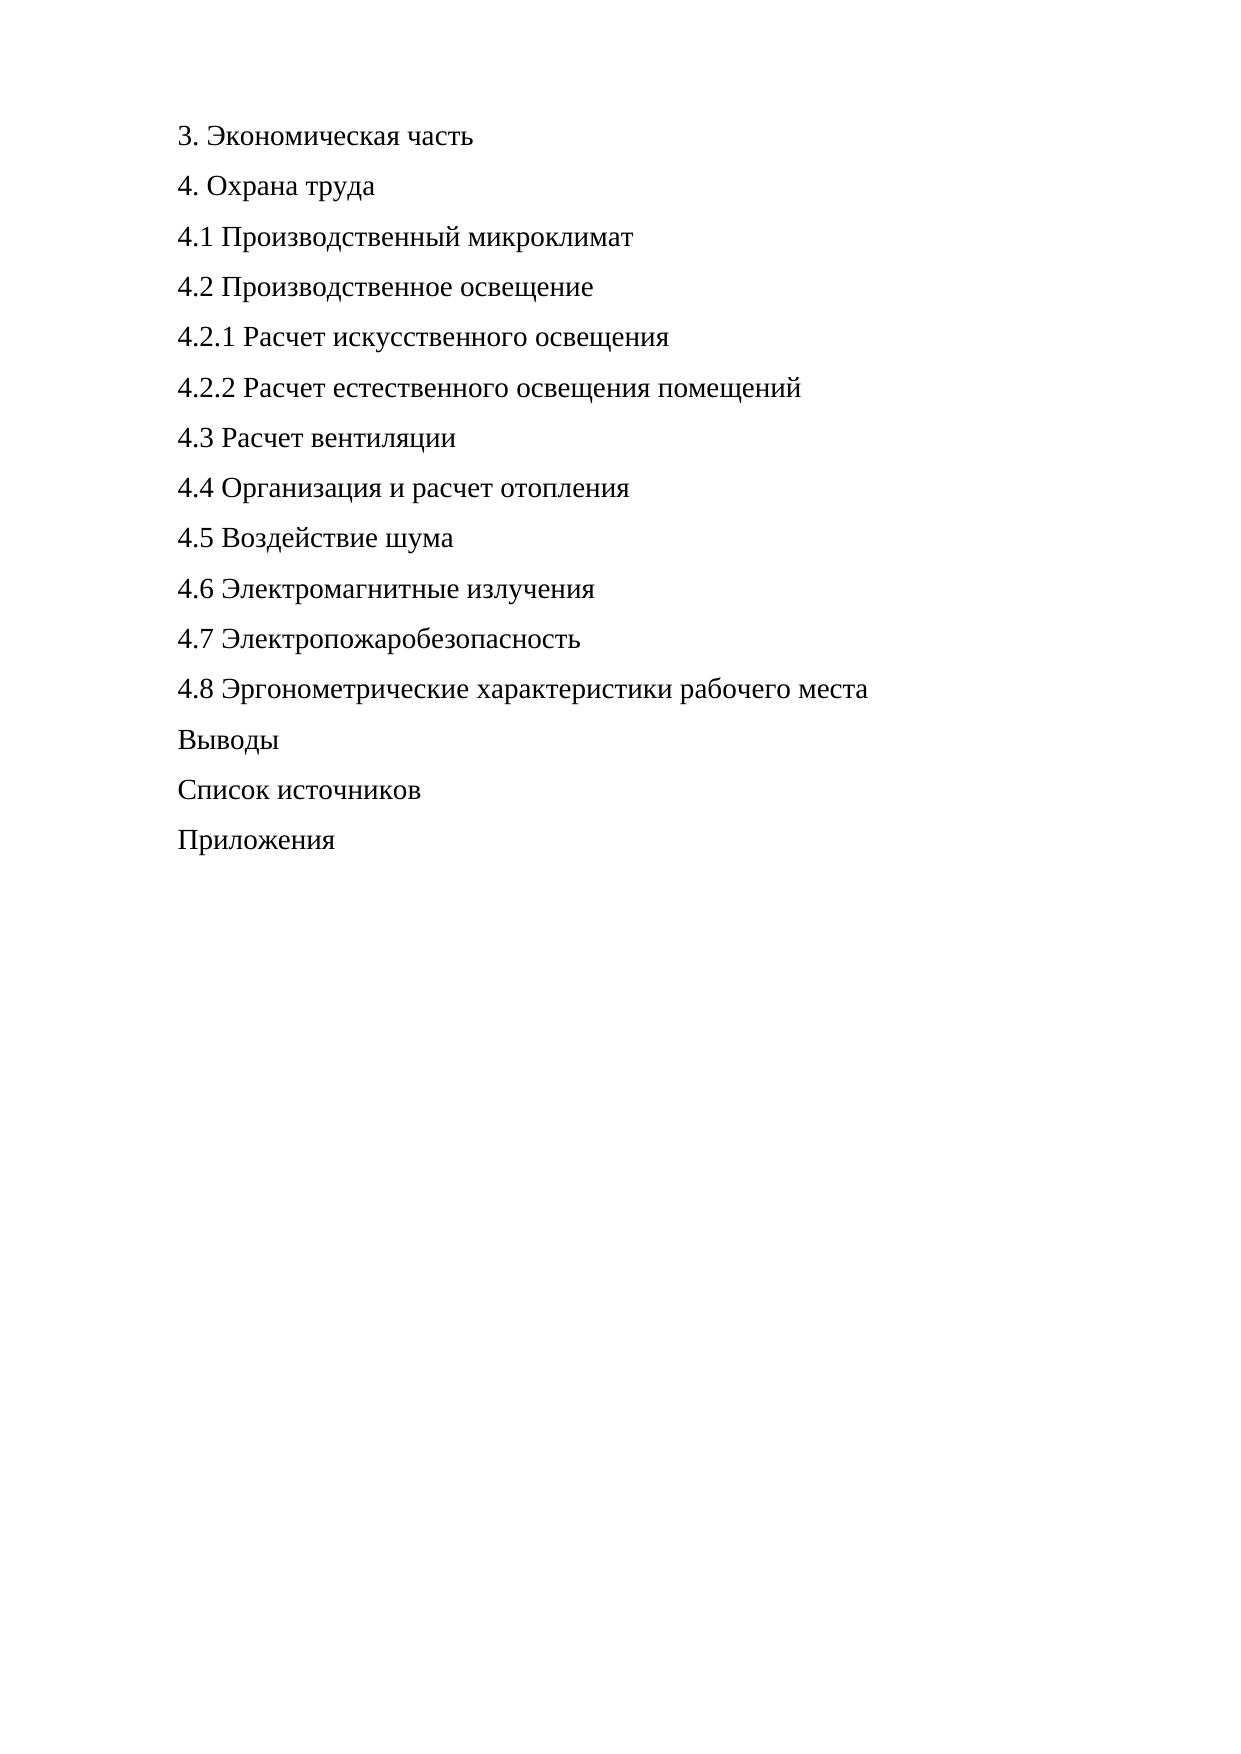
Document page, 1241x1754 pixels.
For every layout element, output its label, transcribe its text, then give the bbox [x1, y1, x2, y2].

text 4.4 Организация и расчет отопления [177, 470, 1152, 504]
text 3. Экономическая часть [177, 118, 1152, 152]
text 4.6 Электромагнитные излучения [177, 571, 1152, 604]
text Список источников [177, 772, 1152, 806]
text 4.1 Производственный микроклимат [177, 219, 1152, 252]
text 4.2.2 Расчет естественного освещения помещений [177, 370, 1152, 403]
text 4. Охрана труда [177, 168, 1152, 202]
text 4.2.1 Расчет искусственного освещения [177, 319, 1152, 353]
text 4.2 Производственное освещение [177, 269, 1152, 303]
text Приложения [177, 822, 1152, 856]
text Выводы [177, 722, 1152, 755]
text 4.3 Расчет вентиляции [177, 420, 1152, 453]
text 4.8 Эргонометрические характеристики рабочего места [177, 672, 1152, 705]
text 4.5 Воздействие шума [177, 521, 1152, 554]
text 4.7 Электропожаробезопасность [177, 621, 1152, 655]
